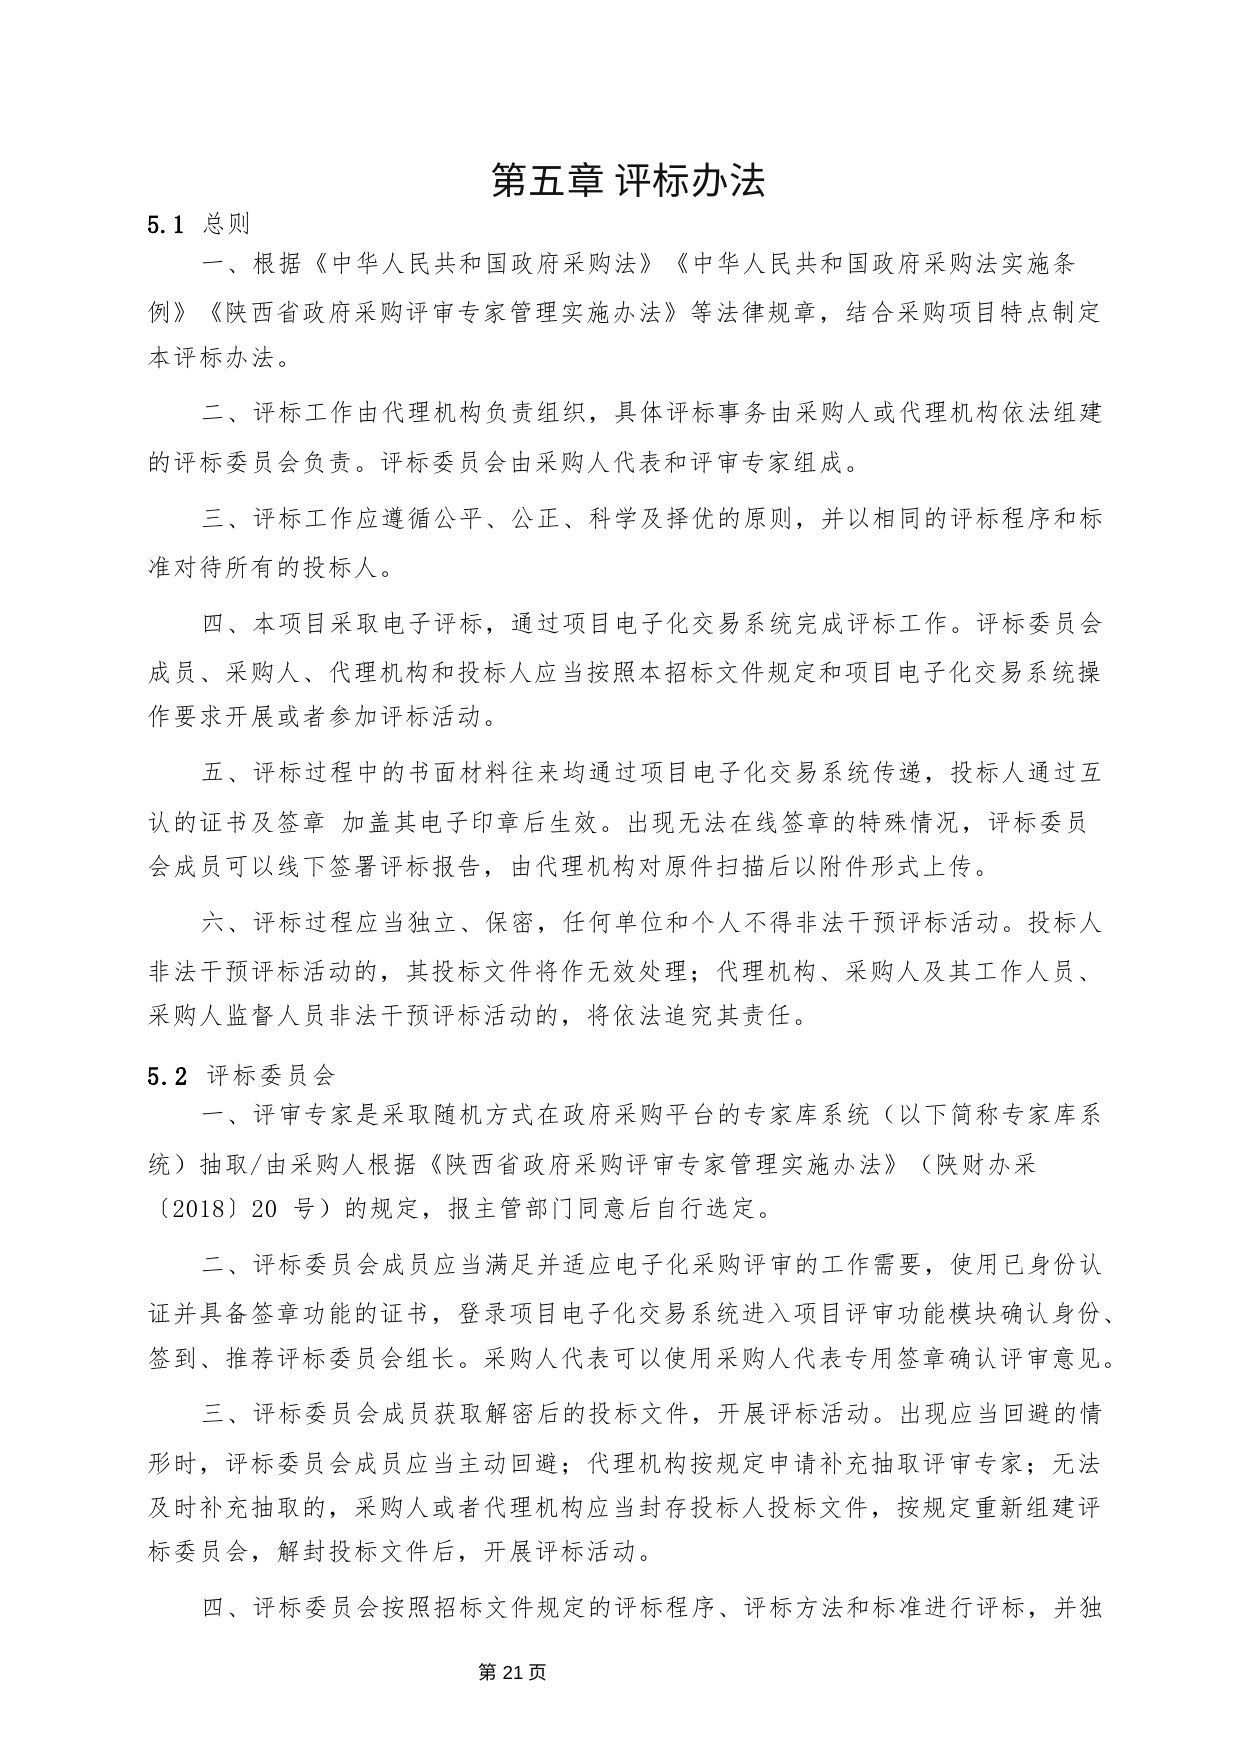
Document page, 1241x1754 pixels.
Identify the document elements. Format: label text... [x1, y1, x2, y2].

text 六、评标过程应当独立、保密，任何单位和个人不得非法干预评标活动。投标人非法干预评标活动的，其投标文件将作无效处理；代理机构、采购人及其工作人员、采购人监督人员非法干预评标活动的，将依法追究其责任。 [146, 914, 1111, 1046]
text 5.2 评标委员会 [147, 1063, 1111, 1090]
text 四、本项目采取电子评标，通过项目电子化交易系统完成评标工作。评标委员会成员、采购人、代理机构和投标人应当按照本招标文件规定和项目电子化交易系统操作要求开展或者参加评标活动。 [146, 615, 1111, 747]
text 五、评标过程中的书面材料往来均通过项目电子化交易系统传递，投标人通过互认的证书及签章 加盖其电子印章后生效。出现无法在线签章的特殊情况，评标委员会成员可以线下签署评标报告，由代理机构对原件扫描后以附件形式上传。 [146, 764, 1111, 897]
text 第五章 评标办法 [146, 154, 1111, 204]
text 5.1 总则 [147, 211, 1111, 238]
text 一、评审专家是采取随机方式在政府采购平台的专家库系统（以下简称专家库系统）抽取/由采购人根据《陕西省政府采购评审专家管理实施办法》（陕财办采〔2018〕20 号）的规定，报主管部门同意后自行选定。 [146, 1107, 1111, 1239]
text 三、评标工作应遵循公平、公正、科学及择优的原则，并以相同的评标程序和标准对待所有的投标人。 [146, 510, 1111, 598]
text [146, 1599, 1111, 1643]
text 二、评标工作由代理机构负责组织，具体评标事务由采购人或代理机构依法组建的评标委员会负责。评标委员会由采购人代表和评审专家组成。 [146, 404, 1111, 493]
text 二、评标委员会成员应当满足并适应电子化采购评审的工作需要，使用已身份认证并具备签章功能的证书，登录项目电子化交易系统进入项目评审功能模块确认身份、签到、推荐评标委员会组长。采购人代表可以使用采购人代表专用签章确认评审意见。 [146, 1256, 1111, 1388]
text 一、根据《中华人民共和国政府采购法》《中华人民共和国政府采购法实施条例》《陕西省政府采购评审专家管理实施办法》等法律规章，结合采购项目特点制定本评标办法。 [146, 255, 1111, 387]
text 三、评标委员会成员获取解密后的投标文件，开展评标活动。出现应当回避的情形时，评标委员会成员应当主动回避；代理机构按规定申请补充抽取评审专家；无法及时补充抽取的，采购人或者代理机构应当封存投标人投标文件，按规定重新组建评标委员会，解封投标文件后，开展评标活动。 [146, 1405, 1111, 1582]
